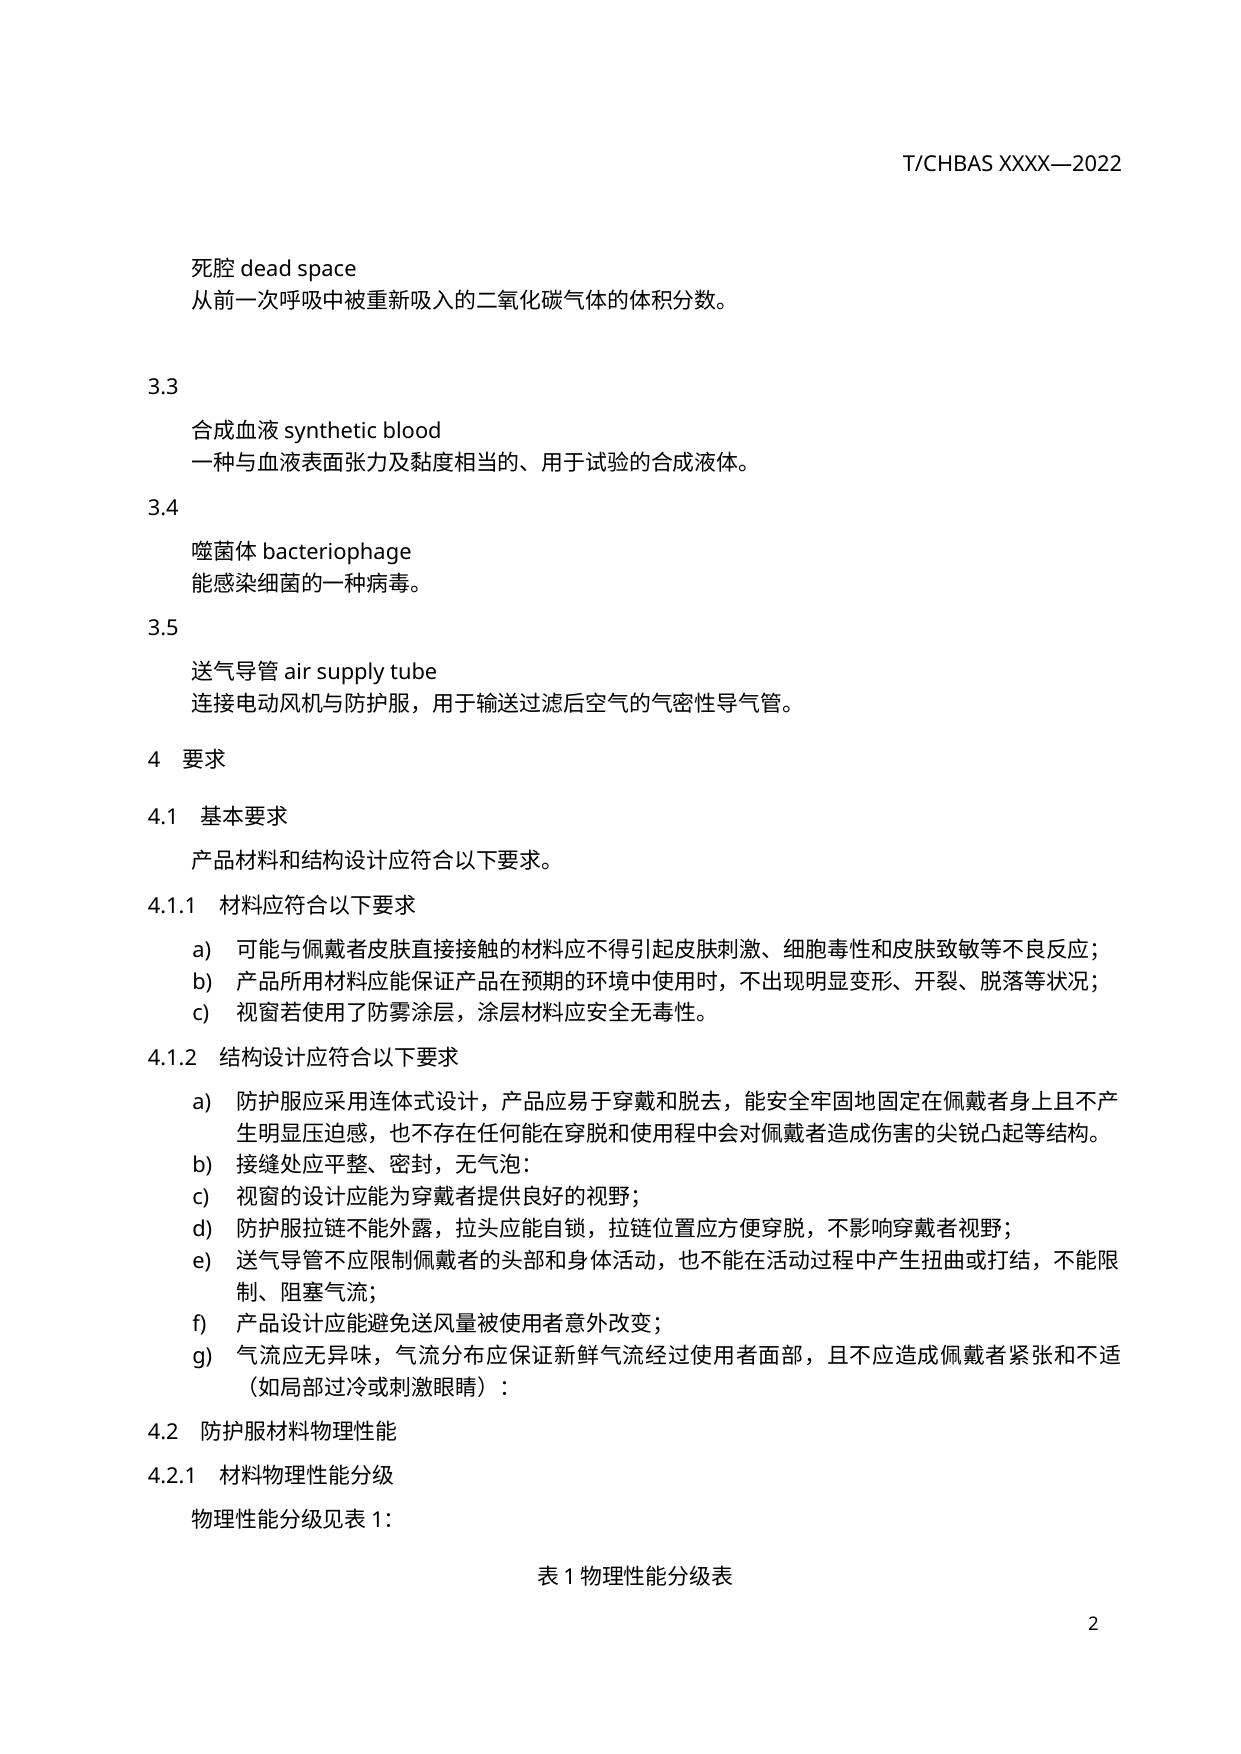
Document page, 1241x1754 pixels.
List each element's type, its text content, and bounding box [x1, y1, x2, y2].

text 噬菌体 bacteriophage [148, 534, 1122, 566]
text 表1物理性能分级表 [148, 1559, 1122, 1591]
text 结构设计应符合以下要求 [148, 1040, 1122, 1071]
text 材料物理性能分级 [148, 1458, 1122, 1490]
text 产品材料和结构设计应符合以下要求。 [148, 843, 1122, 875]
text 合成血液 synthetic blood [148, 413, 1122, 445]
text 视窗的设计应能为穿戴者提供良好的视野； [192, 1179, 1122, 1211]
text 产品所用材料应能保证产品在预期的环境中使用时，不出现明显变形、开裂、脱落等状况； [192, 964, 1122, 995]
text 防护服拉链不能外露，拉头应能自锁，拉链位置应方便穿脱，不影响穿戴者视野； [192, 1211, 1122, 1243]
text 接缝处应平整、密封，无气泡： [192, 1147, 1122, 1179]
text 送气导管 air supply tube [148, 654, 1122, 686]
list 防护服应采用连体式设计，产品应易于穿戴和脱去，能安全牢固地固定在佩戴者身上且不产生明显压迫感，也不存在任何能在穿脱和使用程中会对佩戴者造成伤害的尖锐凸起等结构。 [192, 1084, 1122, 1147]
text 气流应无异味，气流分布应保证新鲜气流经过使用者面部，且不应造成佩戴者紧张和不适（如局部过冷或刺激眼睛）： [192, 1338, 1122, 1401]
text 死腔 dead space [148, 251, 1122, 283]
text 视窗若使用了防雾涂层，涂层材料应安全无毒性。 [192, 995, 1122, 1027]
text 连接电动风机与防护服，用于输送过滤后空气的气密性导气管。 [148, 686, 1122, 717]
text 一种与血液表面张力及黏度相当的、用于试验的合成液体。 [148, 445, 1122, 477]
text 产品设计应能避免送风量被使用者意外改变； [192, 1306, 1122, 1338]
text 送气导管不应限制佩戴者的头部和身体活动，也不能在活动过程中产生扭曲或打结，不能限制、阻塞气流； [192, 1243, 1122, 1306]
text 可能与佩戴者皮肤直接接触的材料应不得引起皮肤刺激、细胞毒性和皮肤致敏等不良反应； [192, 932, 1122, 964]
text 从前一次呼吸中被重新吸入的二氧化碳气体的体积分数。 [148, 283, 1122, 314]
text 基本要求 [148, 799, 1122, 831]
text 材料应符合以下要求 [148, 888, 1122, 919]
text 要求 [148, 742, 1122, 774]
text 能感染细菌的一种病毒。 [148, 566, 1122, 597]
text 防护服材料物理性能 [148, 1414, 1122, 1446]
text 物理性能分级见表1： [148, 1502, 1122, 1534]
